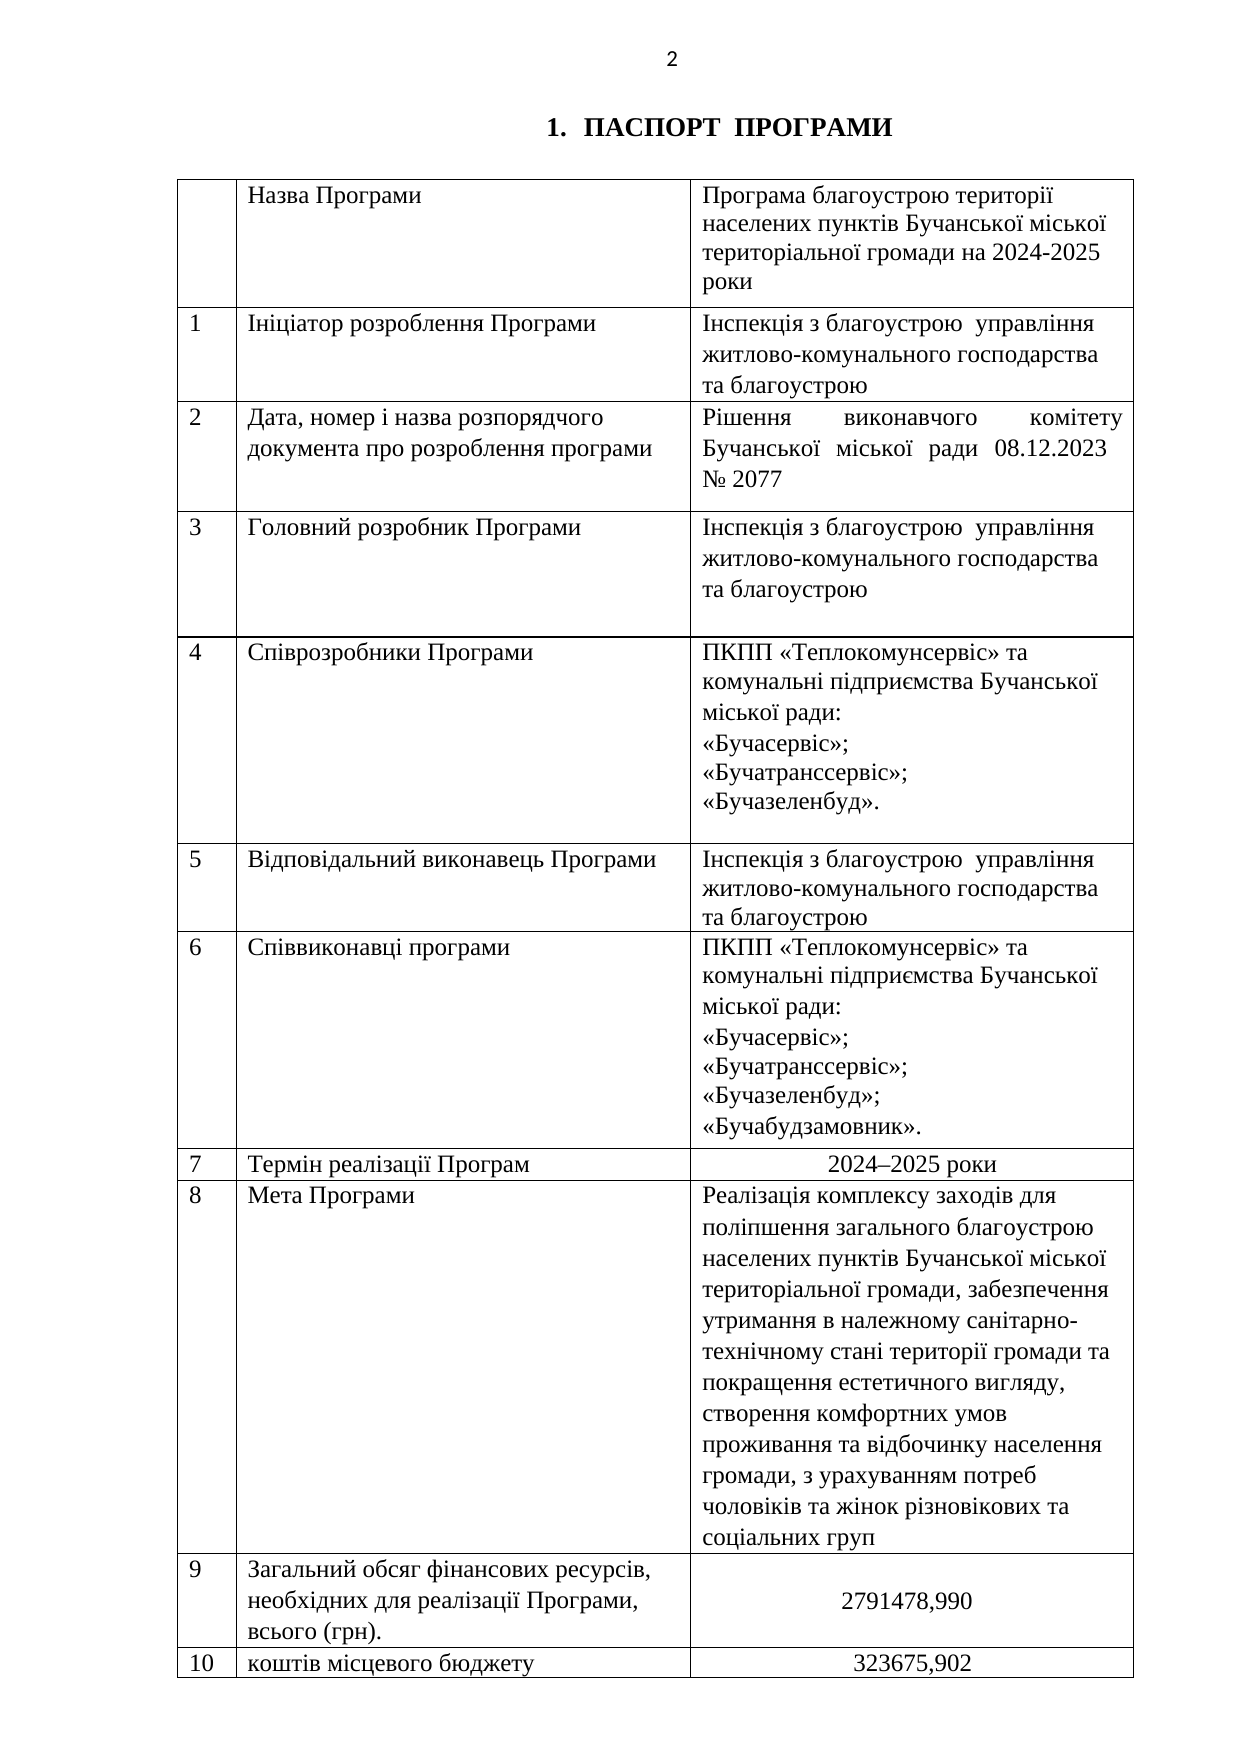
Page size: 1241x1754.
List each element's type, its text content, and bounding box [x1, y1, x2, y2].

table_cell 6 [178, 932, 236, 1148]
table_cell 4 [178, 638, 236, 843]
table_cell Мета Програми [237, 1181, 690, 1553]
table_cell Інспекція з благоустрою управління житлово-комунального господарства та благоустрою [691, 512, 1133, 636]
table_cell 10 [178, 1648, 236, 1677]
table_cell 7 [178, 1149, 236, 1179]
table_cell 2024–2025 роки [691, 1149, 1133, 1179]
table_cell 3 [178, 512, 236, 636]
table_cell ПКПП «Теплокомунсервіс» та комунальні підприємства Бучанської міської ради: «Бучасервіс»; «Бучатранссервіс»; «Бучазеленбуд»; «Бучабудзамовник». [691, 932, 1133, 1148]
table_header ПАСПОРТ ПРОГРАМИ [187, 100, 1163, 143]
table_cell 9 [178, 1554, 236, 1647]
table_cell Відповідальний виконавець Програми [237, 844, 690, 931]
table_header Програма благоустрою території населених пунктів Бучанської міської територіальної громади на 2024-2025 роки [691, 180, 1133, 307]
table_cell Термін реалізації Програм [237, 1149, 690, 1179]
table_cell 8 [178, 1181, 236, 1553]
table_cell Загальний обсяг фінансових ресурсів, необхідних для реалізації Програми, всього (грн). [237, 1554, 690, 1647]
table_cell Рішення виконавчого комітету Бучанської міської ради 08.12.2023 № 2077 [691, 402, 1133, 511]
table_cell Ініціатор розроблення Програми [237, 308, 690, 401]
table_cell Головний розробник Програми [237, 512, 690, 636]
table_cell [237, 1648, 690, 1677]
table_cell Інспекція з благоустрою управління житлово-комунального господарства та благоустрою [691, 308, 1133, 401]
table_header Назва Програми [237, 180, 690, 307]
table_cell 1 [178, 308, 236, 401]
table_cell Дата, номер і назва розпорядчого документа про розроблення програми [237, 402, 690, 511]
table_cell Співрозробники Програми [237, 638, 690, 843]
table_cell Інспекція з благоустрою управління житлово-комунального господарства та благоустрою [691, 844, 1133, 931]
table_cell Реалізація комплексу заходів для поліпшення загального благоустрою населених пунктів Бучанської міської територіальної громади, забезпечення утримання в належному санітарно-технічному стані території громади та покращення естетичного вигляду, створення комфортних умов проживання та відбочинку населення громади, з урахуванням потреб чоловіків та жінок різновікових та соціальних груп [691, 1181, 1133, 1553]
table_cell ПКПП «Теплокомунсервіс» та комунальні підприємства Бучанської міської ради: «Бучасервіс»; «Бучатранссервіс»; «Бучазеленбуд». [691, 638, 1133, 843]
table_header [178, 180, 236, 307]
table_cell 2 [178, 402, 236, 511]
table_cell 2791478,990 [691, 1554, 1133, 1647]
table_cell 323675,902 [691, 1648, 1133, 1677]
table_cell 5 [178, 844, 236, 931]
table_cell Співвиконавці програми [237, 932, 690, 1148]
